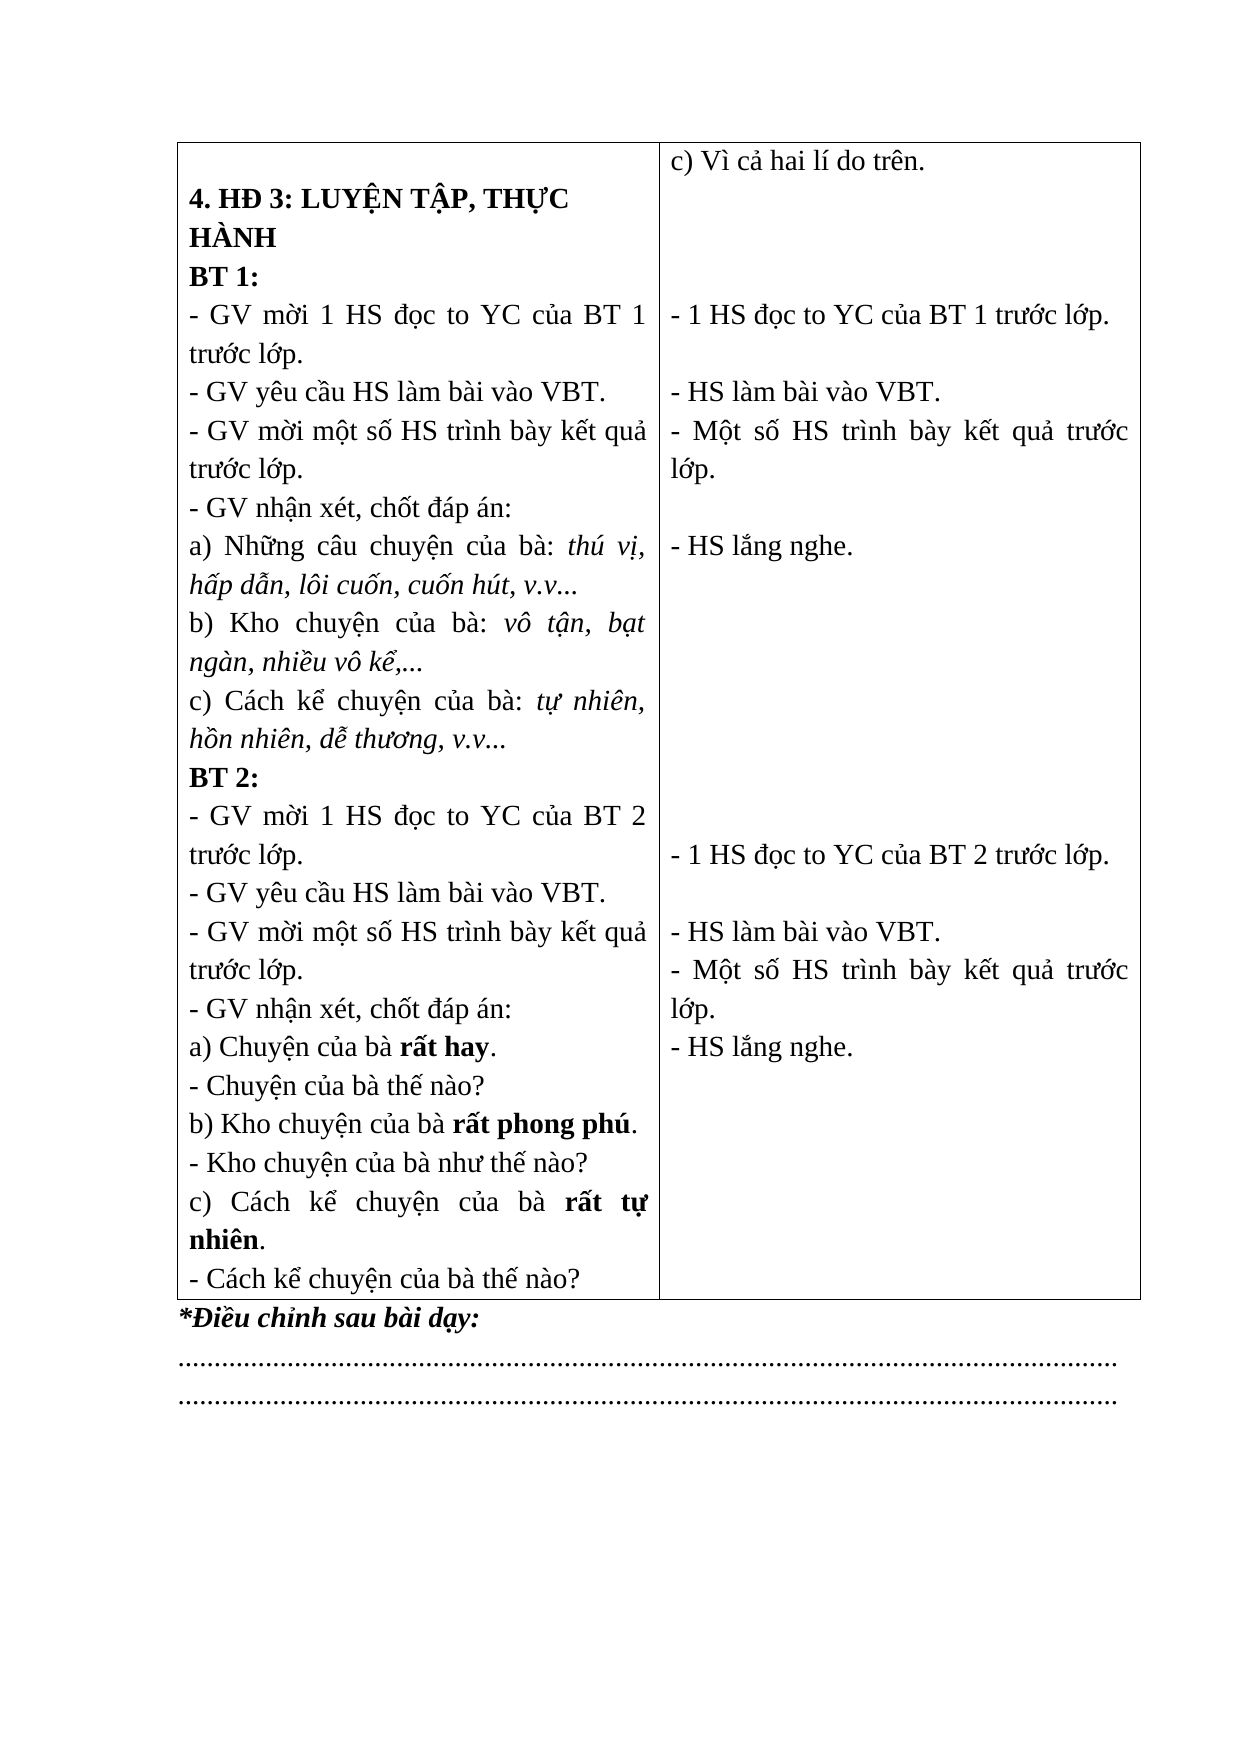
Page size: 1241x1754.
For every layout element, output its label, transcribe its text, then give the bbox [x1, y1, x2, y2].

text ................................................................................................................................. [177, 1377, 1152, 1411]
text ................................................................................................................................. [177, 1339, 1152, 1372]
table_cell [178, 143, 659, 1299]
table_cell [660, 143, 1140, 1299]
text *Điều chỉnh sau bài dạy: [177, 1300, 1152, 1334]
